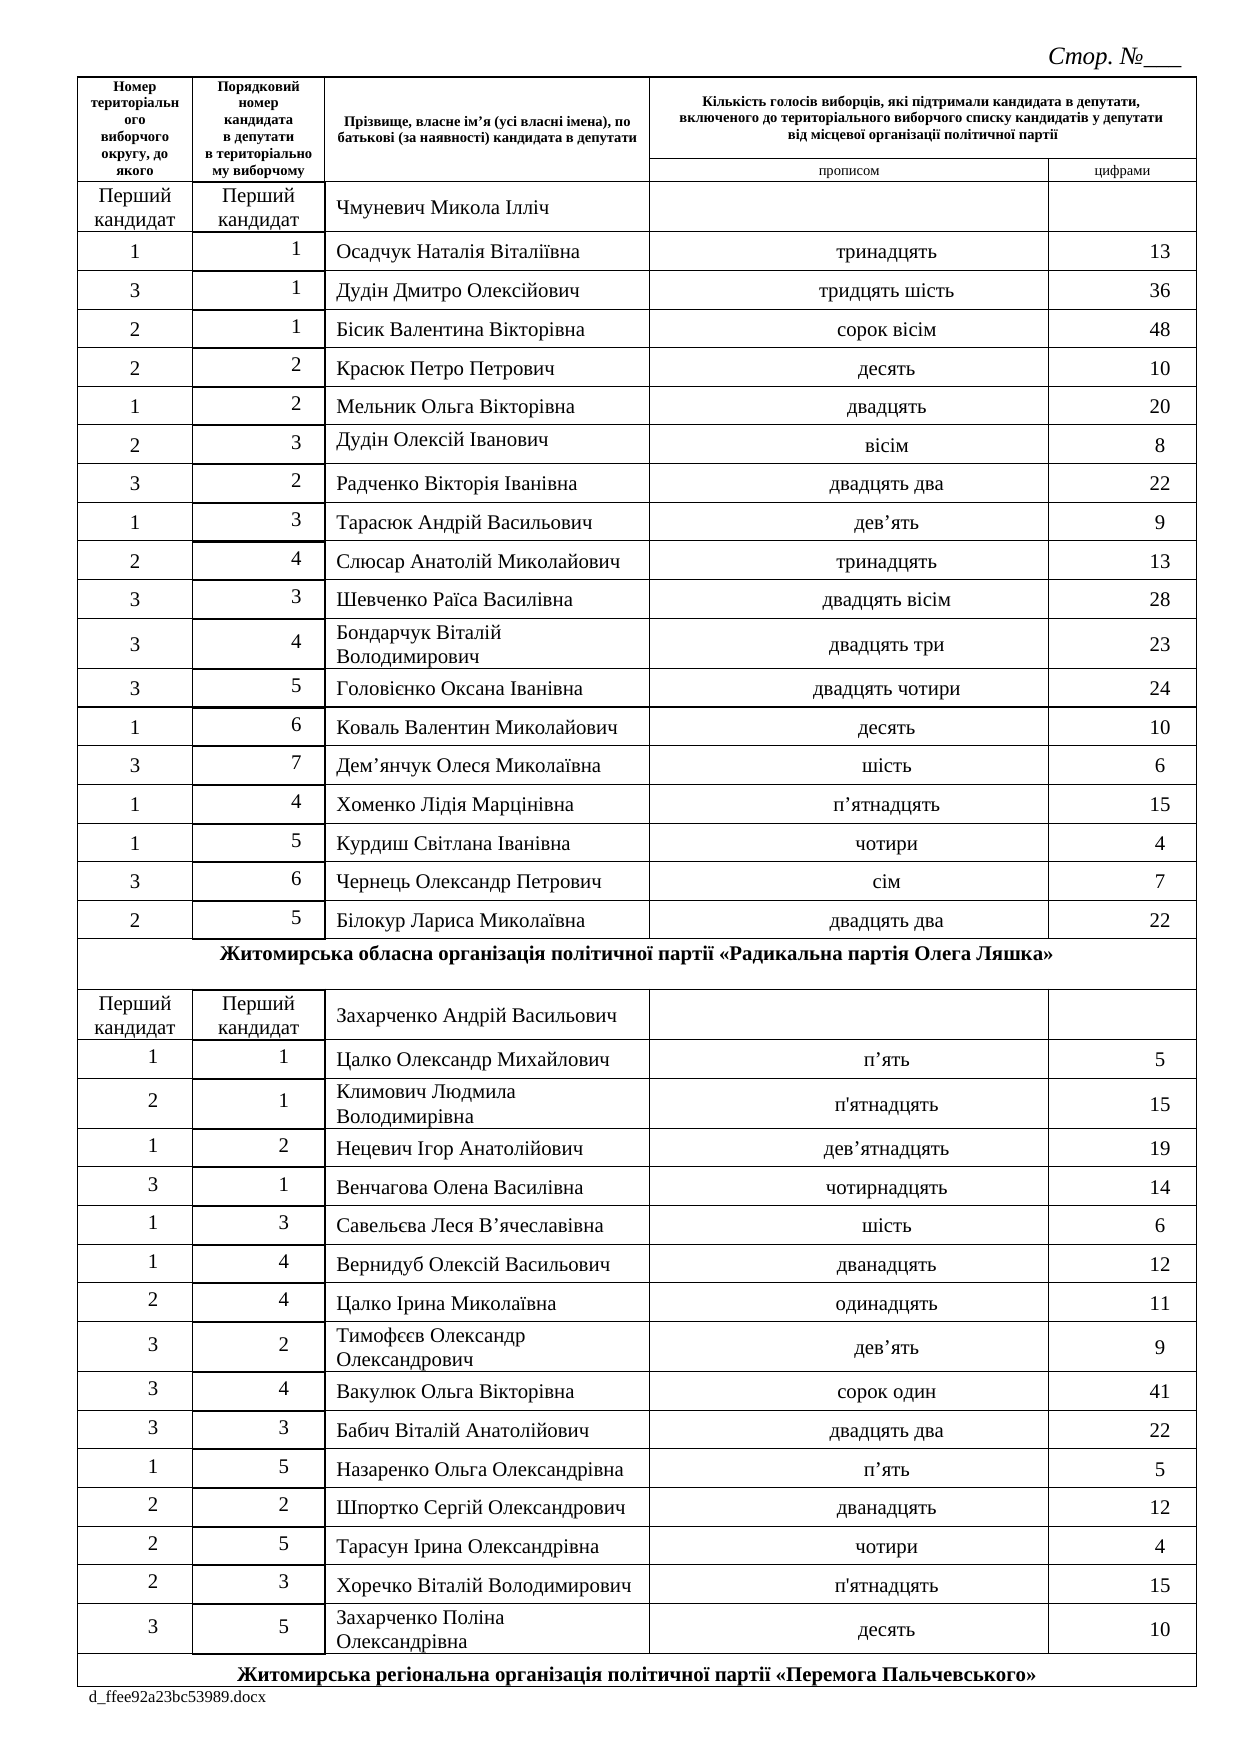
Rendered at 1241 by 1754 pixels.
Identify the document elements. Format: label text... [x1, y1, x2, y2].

table_cell Назаренко Ольга Олександрівна [326, 1449, 649, 1487]
table_cell 15 [1049, 785, 1196, 822]
table_header Номер територіального виборчого округу, до якого віднесено кандидата в депутати [78, 78, 192, 181]
table_cell 9 [1049, 503, 1196, 540]
table_cell сорок вісім [650, 310, 1048, 347]
table_cell Радченко Вікторія Іванівна [326, 464, 649, 502]
table_cell Бондарчук Віталій Володимирович [326, 619, 649, 668]
table_cell 1 [78, 708, 192, 745]
table_cell Білокур Лариса Миколаївна [326, 901, 649, 938]
table_cell 1 [193, 1041, 324, 1077]
table_cell 1 [78, 1245, 192, 1282]
table_cell Дудін Дмитро Олексійович [326, 271, 649, 308]
table_cell 28 [1049, 580, 1196, 618]
table_cell 2 [78, 1565, 192, 1603]
table_cell Чмуневич Микола Ілліч [326, 182, 649, 231]
table_cell 9 [1049, 1322, 1196, 1371]
table_cell 3 [78, 1322, 192, 1371]
table_cell 3 [78, 862, 192, 900]
table_cell 5 [193, 902, 324, 938]
table_cell 2 [193, 1489, 324, 1526]
table_cell 2 [78, 1079, 192, 1128]
table_cell 2 [78, 541, 192, 579]
table_cell 1 [78, 387, 192, 424]
table_cell чотири [650, 824, 1048, 861]
table_cell Коваль Валентин Миколайович [326, 708, 649, 745]
table_cell десять [650, 708, 1048, 745]
table_cell Дем’янчук Олеся Миколаївна [326, 746, 649, 784]
table_cell Нецевич Ігор Анатолійович [326, 1129, 649, 1166]
table_cell 12 [1049, 1488, 1196, 1526]
table_cell Дудін Олексій Іванович [326, 425, 649, 463]
table_cell 19 [1049, 1129, 1196, 1166]
table_cell тридцять шість [650, 271, 1048, 308]
table_cell Курдиш Світлана Іванівна [326, 824, 649, 861]
table_cell п’ятнадцять [650, 785, 1048, 822]
table_cell [650, 182, 1048, 231]
table_cell 1 [78, 1129, 192, 1166]
table_cell 1 [78, 1449, 192, 1487]
table_cell 15 [1049, 1565, 1196, 1603]
table_cell дванадцять [650, 1488, 1048, 1526]
table_cell Перший кандидат [78, 990, 192, 1039]
table_cell двадцять два [650, 901, 1048, 938]
table_cell 5 [193, 1528, 324, 1564]
table_cell 5 [193, 670, 324, 706]
table_cell 2 [193, 388, 324, 424]
table_cell Перший кандидат [193, 991, 324, 1039]
table_cell 10 [1049, 348, 1196, 386]
table_cell 2 [78, 1488, 192, 1526]
table_cell 2 [78, 348, 192, 386]
table_cell 6 [1049, 746, 1196, 784]
table_cell Климович Людмила Володимирівна [326, 1079, 649, 1128]
table_cell 3 [78, 1604, 192, 1653]
table_cell 10 [1049, 1604, 1196, 1653]
table_cell двадцять вісім [650, 580, 1048, 618]
table_cell Житомирська обласна організація політичної партії «Радикальна партія Олега Ляшка» [78, 939, 1196, 988]
table_cell 3 [78, 669, 192, 706]
table_cell 2 [78, 901, 192, 938]
table_cell одинадцять [650, 1283, 1048, 1321]
table_cell 1 [78, 232, 192, 270]
table_cell 4 [1049, 1527, 1196, 1564]
table_cell 13 [1049, 232, 1196, 270]
table_cell Осадчук Наталія Віталіївна [326, 232, 649, 270]
table_cell Чернець Олександр Петрович [326, 862, 649, 900]
table_cell цифрами [1049, 159, 1196, 181]
table_cell двадцять три [650, 619, 1048, 668]
table_cell 5 [193, 1450, 324, 1487]
table_cell 13 [1049, 541, 1196, 579]
table_cell Захарченко Андрій Васильович [326, 990, 649, 1039]
table_cell 1 [78, 824, 192, 861]
table_cell 3 [78, 580, 192, 618]
table_cell Тарасюк Андрій Васильович [326, 503, 649, 540]
table_cell Вернидуб Олексій Васильович [326, 1245, 649, 1282]
table_cell 23 [1049, 619, 1196, 668]
table_cell 22 [1049, 1411, 1196, 1448]
table_cell 4 [193, 620, 324, 668]
table_cell 3 [193, 1412, 324, 1448]
table_cell Мельник Ольга Вікторівна [326, 387, 649, 424]
table_cell 4 [193, 1373, 324, 1410]
table_cell 3 [193, 581, 324, 618]
table_cell 3 [193, 1566, 324, 1603]
table_cell 3 [78, 1411, 192, 1448]
table_cell 2 [78, 310, 192, 347]
table_cell 36 [1049, 271, 1196, 308]
table_cell десять [650, 1604, 1048, 1653]
table_cell тринадцять [650, 232, 1048, 270]
table_cell 4 [193, 786, 324, 822]
table_cell 4 [193, 1284, 324, 1321]
table_cell 1 [78, 1040, 192, 1077]
table_cell Красюк Петро Петрович [326, 348, 649, 386]
table_cell Хоречко Віталій Володимирович [326, 1565, 649, 1603]
table_cell Перший кандидат [78, 182, 192, 231]
table_cell 2 [78, 1527, 192, 1564]
table_cell 14 [1049, 1167, 1196, 1205]
table_cell 2 [193, 349, 324, 386]
table_cell п'ятнадцять [650, 1079, 1048, 1128]
table_cell 24 [1049, 669, 1196, 706]
table_cell 11 [1049, 1283, 1196, 1321]
table_cell Венчагова Олена Василівна [326, 1167, 649, 1205]
table_cell 1 [78, 503, 192, 540]
table_cell Тарасун Ірина Олександрівна [326, 1527, 649, 1564]
table_cell дванадцять [650, 1245, 1048, 1282]
table_cell 6 [193, 709, 324, 745]
table_cell Цалко Олександр Михайлович [326, 1040, 649, 1077]
table_cell Цалко Ірина Миколаївна [326, 1283, 649, 1321]
table_cell 3 [193, 426, 324, 463]
table_header Кількість голосів виборців, які підтримали кандидата в депутати, включеного до територіального виборчого списку кандидатів у депутати від місцевої організації політичної партії [650, 78, 1196, 158]
table_cell 3 [193, 1207, 324, 1243]
table_cell Головієнко Оксана Іванівна [326, 669, 649, 706]
table_cell 22 [1049, 901, 1196, 938]
table_cell 3 [78, 746, 192, 784]
table_cell п’ять [650, 1040, 1048, 1077]
table_cell 5 [193, 1605, 324, 1653]
table_cell 41 [1049, 1372, 1196, 1410]
table_cell сорок один [650, 1372, 1048, 1410]
table_cell прописом [650, 159, 1048, 181]
table_cell чотирнадцять [650, 1167, 1048, 1205]
table_cell [650, 990, 1048, 1039]
table_cell Захарченко Поліна Олександрівна [326, 1604, 649, 1653]
table_cell 8 [1049, 425, 1196, 463]
table_cell 4 [1049, 824, 1196, 861]
table_cell п'ятнадцять [650, 1565, 1048, 1603]
table_cell 3 [193, 504, 324, 540]
table_cell 7 [1049, 862, 1196, 900]
table_cell сім [650, 862, 1048, 900]
table_cell двадцять два [650, 464, 1048, 502]
table_cell 22 [1049, 464, 1196, 502]
table_cell 2 [193, 465, 324, 502]
table_cell тринадцять [650, 541, 1048, 579]
table_cell шість [650, 746, 1048, 784]
table_cell Шевченко Раїса Василівна [326, 580, 649, 618]
table_cell Шпортко Сергій Олександрович [326, 1488, 649, 1526]
table_cell 2 [193, 1130, 324, 1166]
table_cell 2 [78, 1283, 192, 1321]
table_cell Слюсар Анатолій Миколайович [326, 541, 649, 579]
table_cell 1 [193, 1168, 324, 1205]
table_cell п’ять [650, 1449, 1048, 1487]
table_cell 3 [78, 619, 192, 668]
table_cell 6 [1049, 1206, 1196, 1243]
table_cell 20 [1049, 387, 1196, 424]
table_header Прізвище, власне ім’я (усі власні імена), по батькові (за наявності) кандидата в депутати [325, 78, 649, 181]
table_cell Перший кандидат [193, 183, 324, 231]
table_cell 2 [78, 425, 192, 463]
table_cell шість [650, 1206, 1048, 1243]
table_cell 48 [1049, 310, 1196, 347]
table_cell 1 [78, 1206, 192, 1243]
table_cell 1 [193, 311, 324, 347]
table_cell 3 [78, 271, 192, 308]
table_cell 3 [78, 1167, 192, 1205]
table_cell [1049, 182, 1196, 231]
table_cell Савельєва Леся В’ячеславівна [326, 1206, 649, 1243]
table_cell Бісик Валентина Вікторівна [326, 310, 649, 347]
table_cell дев’ять [650, 1322, 1048, 1371]
table_cell 5 [193, 825, 324, 861]
table_cell 10 [1049, 708, 1196, 745]
table_cell двадцять [650, 387, 1048, 424]
table_cell 1 [78, 785, 192, 822]
table_cell Бабич Віталій Анатолійович [326, 1411, 649, 1448]
table_cell 6 [193, 863, 324, 900]
table_cell 4 [193, 1246, 324, 1282]
table_cell двадцять чотири [650, 669, 1048, 706]
table_cell [1049, 990, 1196, 1039]
table_cell 2 [193, 1323, 324, 1371]
table_header Порядковий номер кандидата в депутати в територіальному виборчому списку [193, 78, 324, 181]
table_cell 12 [1049, 1245, 1196, 1282]
table_cell чотири [650, 1527, 1048, 1564]
table_cell Вакулюк Ольга Вікторівна [326, 1372, 649, 1410]
table_cell Тимофєєв Олександр Олександрович [326, 1322, 649, 1371]
table_cell 3 [78, 464, 192, 502]
table_cell 5 [1049, 1040, 1196, 1077]
table_cell Хоменко Лідія Марцінівна [326, 785, 649, 822]
table_cell 1 [193, 1080, 324, 1128]
table_cell дев’ятнадцять [650, 1129, 1048, 1166]
table_cell 7 [193, 747, 324, 784]
table_cell 4 [193, 543, 324, 579]
table_cell Житомирська регіональна організація політичної партії «Перемога Пальчевського» [78, 1654, 1196, 1686]
table_cell 1 [193, 272, 324, 308]
table_cell двадцять два [650, 1411, 1048, 1448]
table_cell вісім [650, 425, 1048, 463]
table_cell 1 [193, 233, 324, 270]
table_cell 15 [1049, 1079, 1196, 1128]
table_cell десять [650, 348, 1048, 386]
table_cell дев’ять [650, 503, 1048, 540]
table_cell 5 [1049, 1449, 1196, 1487]
table_cell 3 [78, 1372, 192, 1410]
